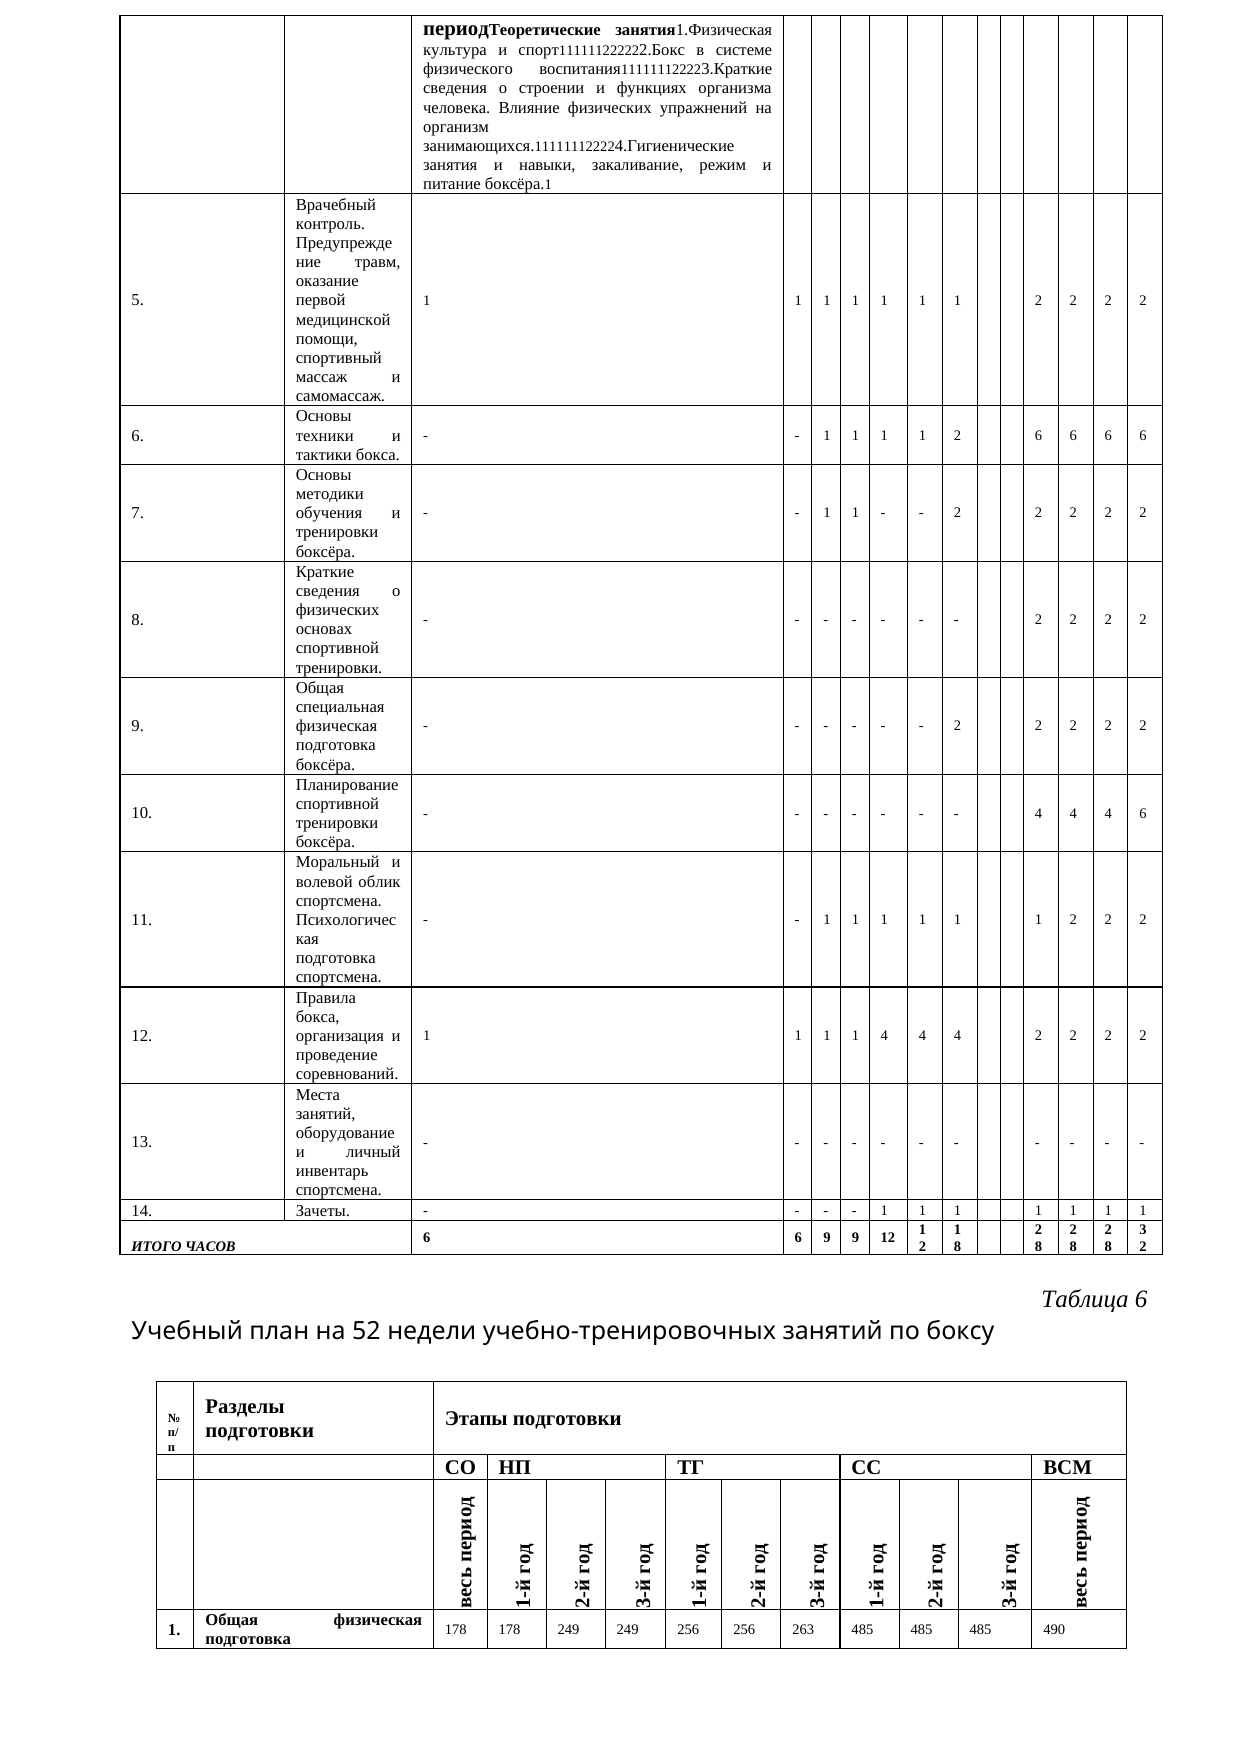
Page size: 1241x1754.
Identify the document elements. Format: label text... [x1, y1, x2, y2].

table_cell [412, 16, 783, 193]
table_cell - [784, 852, 811, 986]
table_cell 6. [121, 406, 284, 464]
table_cell - [784, 1084, 811, 1199]
table_cell 28 [1059, 1221, 1093, 1254]
table_cell Моральный и волевой облик спортсмена. Психологическая подготовка спортсмена. [285, 852, 411, 986]
table_cell [978, 406, 1000, 464]
table_cell - [784, 678, 811, 773]
table_cell 5. [121, 194, 284, 405]
table_cell 2 [1094, 678, 1127, 773]
table_cell 2-й год [722, 1480, 780, 1609]
table_cell - [412, 775, 783, 851]
table_cell 256 [722, 1610, 780, 1648]
table_cell 1 [784, 16, 811, 193]
table_cell [1001, 988, 1023, 1083]
table_cell 1 [1024, 1200, 1058, 1219]
table_cell 2 [1128, 988, 1162, 1083]
table_cell 28 [1094, 1221, 1127, 1254]
table_cell 2 [1059, 988, 1093, 1083]
table_cell 2 [1128, 562, 1162, 677]
table_cell [978, 465, 1000, 561]
table_cell 2 [1059, 678, 1093, 773]
table_cell - [784, 406, 811, 464]
table_cell 6 [412, 1221, 783, 1254]
table_cell - [1094, 1084, 1127, 1199]
table_cell - [412, 678, 783, 773]
table_cell Правила бокса, организация и проведение соревнований. [285, 988, 411, 1083]
table_cell [978, 988, 1000, 1083]
table_cell 1 [812, 16, 840, 193]
table_cell Планирование спортивной тренировки боксёра. [285, 775, 411, 851]
table_cell 1 [943, 852, 977, 986]
table_cell - [412, 852, 783, 986]
table_cell 12 [908, 1221, 942, 1254]
table_cell Основы методики обучения и тренировки боксёра. [285, 465, 411, 561]
table_cell 2 [1024, 678, 1058, 773]
table_cell 2 [1094, 988, 1127, 1083]
table_cell 1 [1128, 16, 1162, 193]
table_cell 2-й год [900, 1480, 958, 1609]
table_cell - [908, 678, 942, 773]
table_cell 1 [870, 1200, 907, 1219]
table_cell - [812, 775, 840, 851]
table_cell 2 [1094, 562, 1127, 677]
table_cell Места занятий, оборудование и личный инвентарь спортсмена. [285, 1084, 411, 1199]
table_cell 4 [943, 988, 977, 1083]
table_cell 9 [841, 1221, 869, 1254]
table_cell [1001, 852, 1023, 986]
table_cell 1 [841, 988, 869, 1083]
table_cell 6 [1128, 406, 1162, 464]
table_cell весь период [434, 1480, 487, 1609]
table_cell 1 [943, 16, 977, 193]
table_cell 13. [121, 1084, 284, 1199]
table_cell 263 [781, 1610, 839, 1648]
table_cell 1 [784, 988, 811, 1083]
table_cell НП [488, 1455, 665, 1479]
table_cell - [908, 465, 942, 561]
table_cell [1001, 775, 1023, 851]
table_cell [978, 775, 1000, 851]
table_cell - [908, 775, 942, 851]
table_cell 2 [1094, 852, 1127, 986]
table_cell [1001, 194, 1023, 405]
table_cell [978, 852, 1000, 986]
table_cell [1001, 1084, 1023, 1199]
table_cell 2 [1024, 194, 1058, 405]
table_cell 1 [1094, 1200, 1127, 1219]
table_cell 6 [1128, 775, 1162, 851]
table_cell 4 [1024, 775, 1058, 851]
table_cell 2 [1059, 194, 1093, 405]
table_cell 1 [908, 406, 942, 464]
table_cell 10. [121, 775, 284, 851]
table_cell - [870, 465, 907, 561]
table_cell 28 [1024, 1221, 1058, 1254]
table_cell Врачебный контроль. Предупреждение травм, оказание первой медицинской помощи, спортивный массаж и самомассаж. [285, 194, 411, 405]
table_cell 2 [1128, 465, 1162, 561]
table_cell - [1024, 1084, 1058, 1199]
table_cell 485 [959, 1610, 1031, 1648]
table_cell 11. [121, 852, 284, 986]
table_cell [1001, 16, 1023, 193]
table_cell 249 [606, 1610, 665, 1648]
table_cell - [841, 1200, 869, 1219]
table_cell 2 [1094, 465, 1127, 561]
table_cell 1 [841, 465, 869, 561]
table_cell 485 [841, 1610, 899, 1648]
table_cell 2 [943, 406, 977, 464]
table_cell 1 [908, 16, 942, 193]
table_cell 3-й год [959, 1480, 1031, 1609]
table_cell 2 [943, 465, 977, 561]
table_cell [157, 1455, 193, 1479]
table_header № п/п [157, 1382, 193, 1454]
table_cell Общая физическая подготовка [194, 1610, 433, 1648]
table_cell 249 [547, 1610, 605, 1648]
table_cell [1001, 678, 1023, 773]
table_cell 1 [908, 1200, 942, 1219]
table_cell [978, 678, 1000, 773]
table_header Разделы подготовки [194, 1382, 433, 1454]
table_cell 1 [841, 406, 869, 464]
table_cell 3-й год [781, 1480, 839, 1609]
table_header Этапы подготовки [434, 1382, 1126, 1454]
table_cell 1 [1059, 16, 1093, 193]
table_cell 2 [1024, 988, 1058, 1083]
table_cell 1 [908, 852, 942, 986]
table_cell - [812, 562, 840, 677]
table_cell - [870, 678, 907, 773]
table_cell - [1128, 1084, 1162, 1199]
table_cell 485 [900, 1610, 958, 1648]
table_cell [1001, 465, 1023, 561]
table_cell 2 [1059, 562, 1093, 677]
table_cell 1 [1128, 1200, 1162, 1219]
table_cell [157, 1480, 193, 1609]
table_cell - [870, 1084, 907, 1199]
table_cell [978, 194, 1000, 405]
table_cell 1 [812, 988, 840, 1083]
table_cell [978, 16, 1000, 193]
table_cell 1 [812, 465, 840, 561]
table_cell [978, 1221, 1000, 1254]
table_cell 6 [784, 1221, 811, 1254]
table_cell 9. [121, 678, 284, 773]
table_cell - [841, 775, 869, 851]
text Таблица 6 [131, 1284, 1152, 1313]
table_cell Зачеты. [285, 1200, 411, 1219]
table_cell - [784, 465, 811, 561]
table_cell 256 [666, 1610, 721, 1648]
table_cell - [1059, 1084, 1093, 1199]
table_cell 1. [157, 1610, 193, 1648]
table_cell 6 [1094, 406, 1127, 464]
table_cell 1 [812, 194, 840, 405]
table_cell 9 [812, 1221, 840, 1254]
table_cell 490 [1032, 1610, 1126, 1648]
table_cell 1 [870, 194, 907, 405]
table_cell весь период [1032, 1480, 1126, 1609]
table_cell 1 [841, 194, 869, 405]
table_cell 2 [1128, 194, 1162, 405]
table_cell - [412, 562, 783, 677]
table_cell ВСМ [1032, 1455, 1126, 1479]
table_cell 1 [841, 852, 869, 986]
table_cell [194, 1480, 433, 1609]
table_cell ИТОГО ЧАСОВ [121, 1221, 411, 1254]
table_cell - [908, 1084, 942, 1199]
table_cell 1 [812, 852, 840, 986]
table_cell - [841, 1084, 869, 1199]
table_cell 18 [943, 1221, 977, 1254]
table_cell [1001, 562, 1023, 677]
table_cell 14. [121, 1200, 284, 1219]
table_cell 4 [1059, 775, 1093, 851]
table_cell 2 [1059, 465, 1093, 561]
table_cell - [812, 1200, 840, 1219]
table_cell - [412, 465, 783, 561]
table_cell 1 [1024, 852, 1058, 986]
table_cell - [784, 775, 811, 851]
table_cell Общая специальная физическая подготовка боксёра. [285, 678, 411, 773]
table_cell 1 [1094, 16, 1127, 193]
table_cell 4 [1094, 775, 1127, 851]
table_cell - [784, 1200, 811, 1219]
table_cell ТГ [666, 1455, 839, 1479]
table_cell [1001, 406, 1023, 464]
table_cell 1 [870, 406, 907, 464]
table_cell 1 [812, 406, 840, 464]
table_cell СС [841, 1455, 1031, 1479]
table_cell 1 [870, 16, 907, 193]
table_cell 1 [908, 194, 942, 405]
table_cell В [285, 16, 411, 193]
table_cell 2 [1059, 852, 1093, 986]
table_cell 1-й год [841, 1480, 899, 1609]
table_cell - [784, 562, 811, 677]
table_cell 6 [1059, 406, 1093, 464]
table_cell 1-й год [666, 1480, 721, 1609]
table_cell 1 [943, 194, 977, 405]
table_cell - [943, 1084, 977, 1199]
table_cell 12 [870, 1221, 907, 1254]
table_cell [194, 1455, 433, 1479]
table_cell 1 [784, 194, 811, 405]
table_cell [1001, 1200, 1023, 1219]
table_cell 3-й год [606, 1480, 665, 1609]
table_cell 178 [434, 1610, 487, 1648]
table_cell [978, 562, 1000, 677]
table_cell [121, 16, 284, 193]
table_cell - [812, 1084, 840, 1199]
table_cell - [870, 562, 907, 677]
table_cell 1 [1059, 1200, 1093, 1219]
table_cell [978, 1084, 1000, 1199]
text Учебный план на 52 недели учебно-тренировочных занятий по боксу [131, 1313, 1152, 1347]
table_cell 2 [1128, 852, 1162, 986]
table_cell 2 [1024, 465, 1058, 561]
table_cell [1001, 1221, 1023, 1254]
table_cell 12. [121, 988, 284, 1083]
table_cell 4 [870, 988, 907, 1083]
table_cell 2 [943, 678, 977, 773]
table_cell - [908, 562, 942, 677]
table_cell 1 [870, 852, 907, 986]
table_cell 1 [1024, 16, 1058, 193]
table_cell 2 [1024, 562, 1058, 677]
table_cell - [412, 1200, 783, 1219]
table_cell 1 [841, 16, 869, 193]
table_cell - [841, 678, 869, 773]
table_cell 2-й год [547, 1480, 605, 1609]
table_cell 2 [1094, 194, 1127, 405]
table_cell 1-й год [488, 1480, 546, 1609]
table_cell 32 [1128, 1221, 1162, 1254]
table_cell 1 [943, 1200, 977, 1219]
table_cell 178 [488, 1610, 546, 1648]
table_cell 2 [1128, 678, 1162, 773]
table_cell 7. [121, 465, 284, 561]
table_cell 8. [121, 562, 284, 677]
table_cell - [943, 775, 977, 851]
table_cell 1 [412, 194, 783, 405]
table_cell - [870, 775, 907, 851]
table_cell СО [434, 1455, 487, 1479]
table_cell - [943, 562, 977, 677]
table_cell - [812, 678, 840, 773]
table_cell 4 [908, 988, 942, 1083]
table_cell - [412, 406, 783, 464]
table_cell - [841, 562, 869, 677]
table_cell 1 [412, 988, 783, 1083]
table_cell [978, 1200, 1000, 1219]
table_cell 6 [1024, 406, 1058, 464]
table_cell - [412, 1084, 783, 1199]
table_cell Основы техники и тактики бокса. [285, 406, 411, 464]
table_cell Краткие сведения о физических основах спортивной тренировки. [285, 562, 411, 677]
